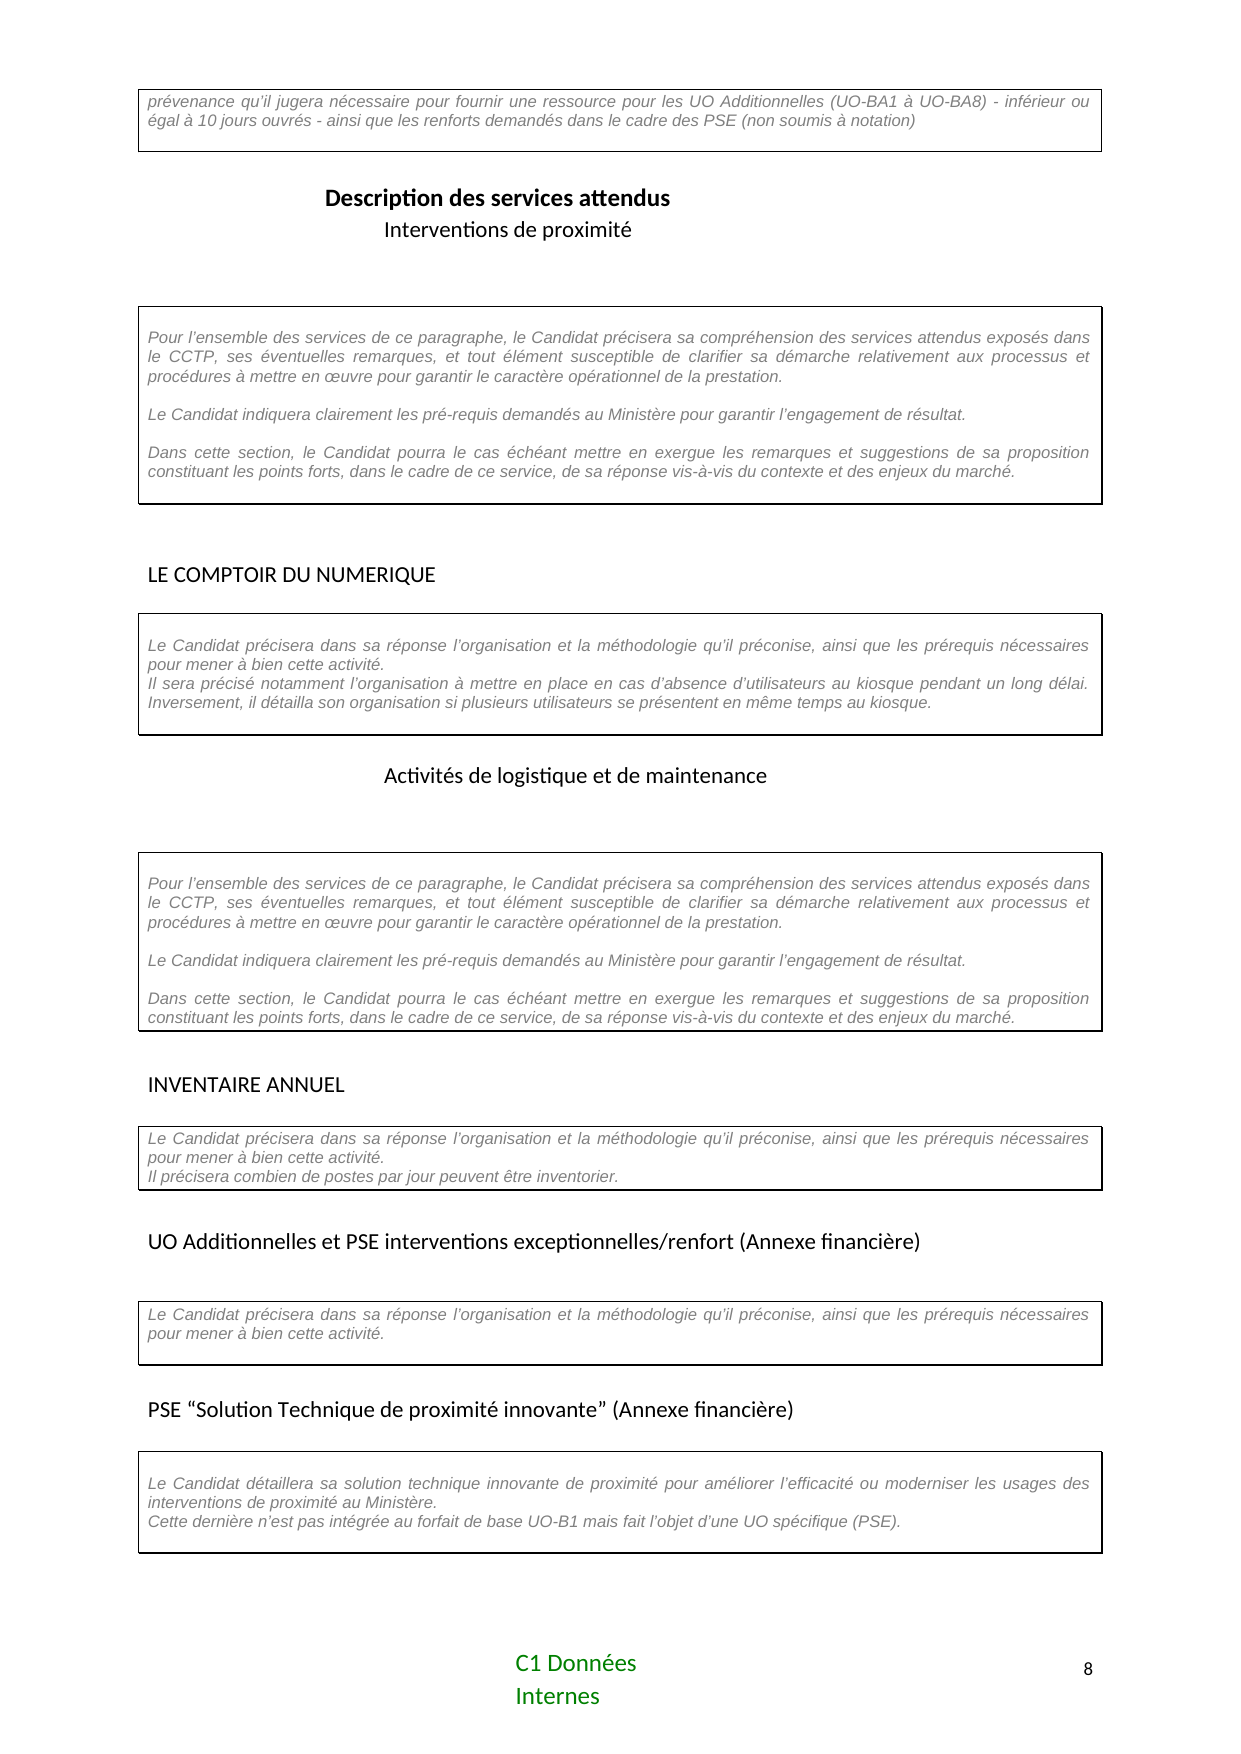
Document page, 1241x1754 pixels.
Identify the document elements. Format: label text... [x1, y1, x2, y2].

text Description des services attendus [325, 182, 1093, 212]
text Le Candidat détaillera sa solution technique innovante de proximité pour améliorer l’efficacité ou moderniser les usages des interventions de proximité au Ministère. [148, 1473, 1093, 1512]
text Le Candidat précisera dans sa réponse l’organisation et la méthodologie qu’il préconise, ainsi que les prérequis nécessaires pour mener à bien cette activité. [139, 1302, 1101, 1343]
text Pour l’ensemble des services de ce paragraphe, le Candidat précisera sa compréhension des services attendus exposés dans le CCTP, ses éventuelles remarques, et tout élément susceptible de clarifier sa démarche relativement aux processus et procédures à mettre en œuvre pour garantir le caractère opérationnel de la prestation. [148, 328, 1093, 386]
subtitle LE COMPTOIR DU NUMERIQUE [148, 560, 1093, 588]
text Le Candidat précisera dans sa réponse l’organisation et la méthodologie qu’il préconise, ainsi que les prérequis nécessaires pour mener à bien cette activité. [139, 1127, 1101, 1164]
text Pour l’ensemble des services de ce paragraphe, le Candidat précisera sa compréhension des services attendus exposés dans le CCTP, ses éventuelles remarques, et tout élément susceptible de clarifier sa démarche relativement aux processus et procédures à mettre en œuvre pour garantir le caractère opérationnel de la prestation. [148, 874, 1093, 932]
text Le Candidat indiquera clairement les pré-requis demandés au Ministère pour garantir l’engagement de résultat. [148, 951, 1093, 970]
subtitle INVENTAIRE ANNUEL [148, 1070, 1093, 1098]
text Il sera précisé notamment l’organisation à mettre en place en cas d’absence d’utilisateurs au kiosque pendant un long délai. Inversement, il détailla son organisation si plusieurs utilisateurs se présentent en même temps au kiosque. [148, 674, 1093, 712]
text Il précisera combien de postes par jour peuvent être inventorier. [139, 1164, 1101, 1189]
text Interventions de proximité [384, 215, 1093, 243]
subtitle PSE “Solution Technique de proximité innovante” (Annexe financière) [148, 1396, 1093, 1424]
text Cette dernière n’est pas intégrée au forfait de base UO-B1 mais fait l’objet d’une UO spécifique (PSE). [148, 1512, 1093, 1531]
text Activités de logistique et de maintenance [384, 761, 1093, 789]
text Dans cette section, le Candidat pourra le cas échéant mettre en exergue les remarques et suggestions de sa proposition constituant les points forts, dans le cadre de ce service, de sa réponse vis-à-vis du contexte et des enjeux du marché. [148, 443, 1093, 481]
text Le Candidat indiquera clairement les pré-requis demandés au Ministère pour garantir l’engagement de résultat. [148, 405, 1093, 424]
subtitle UO Additionnelles et PSE interventions exceptionnelles/renfort (Annexe financière) [148, 1227, 1093, 1255]
text Le Candidat précisera dans sa réponse l’organisation et la méthodologie qu’il préconise, ainsi que les prérequis nécessaires pour mener à bien cette activité. [148, 636, 1093, 674]
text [139, 90, 1101, 130]
text Dans cette section, le Candidat pourra le cas échéant mettre en exergue les remarques et suggestions de sa proposition constituant les points forts, dans le cadre de ce service, de sa réponse vis-à-vis du contexte et des enjeux du marché. [139, 986, 1101, 1030]
